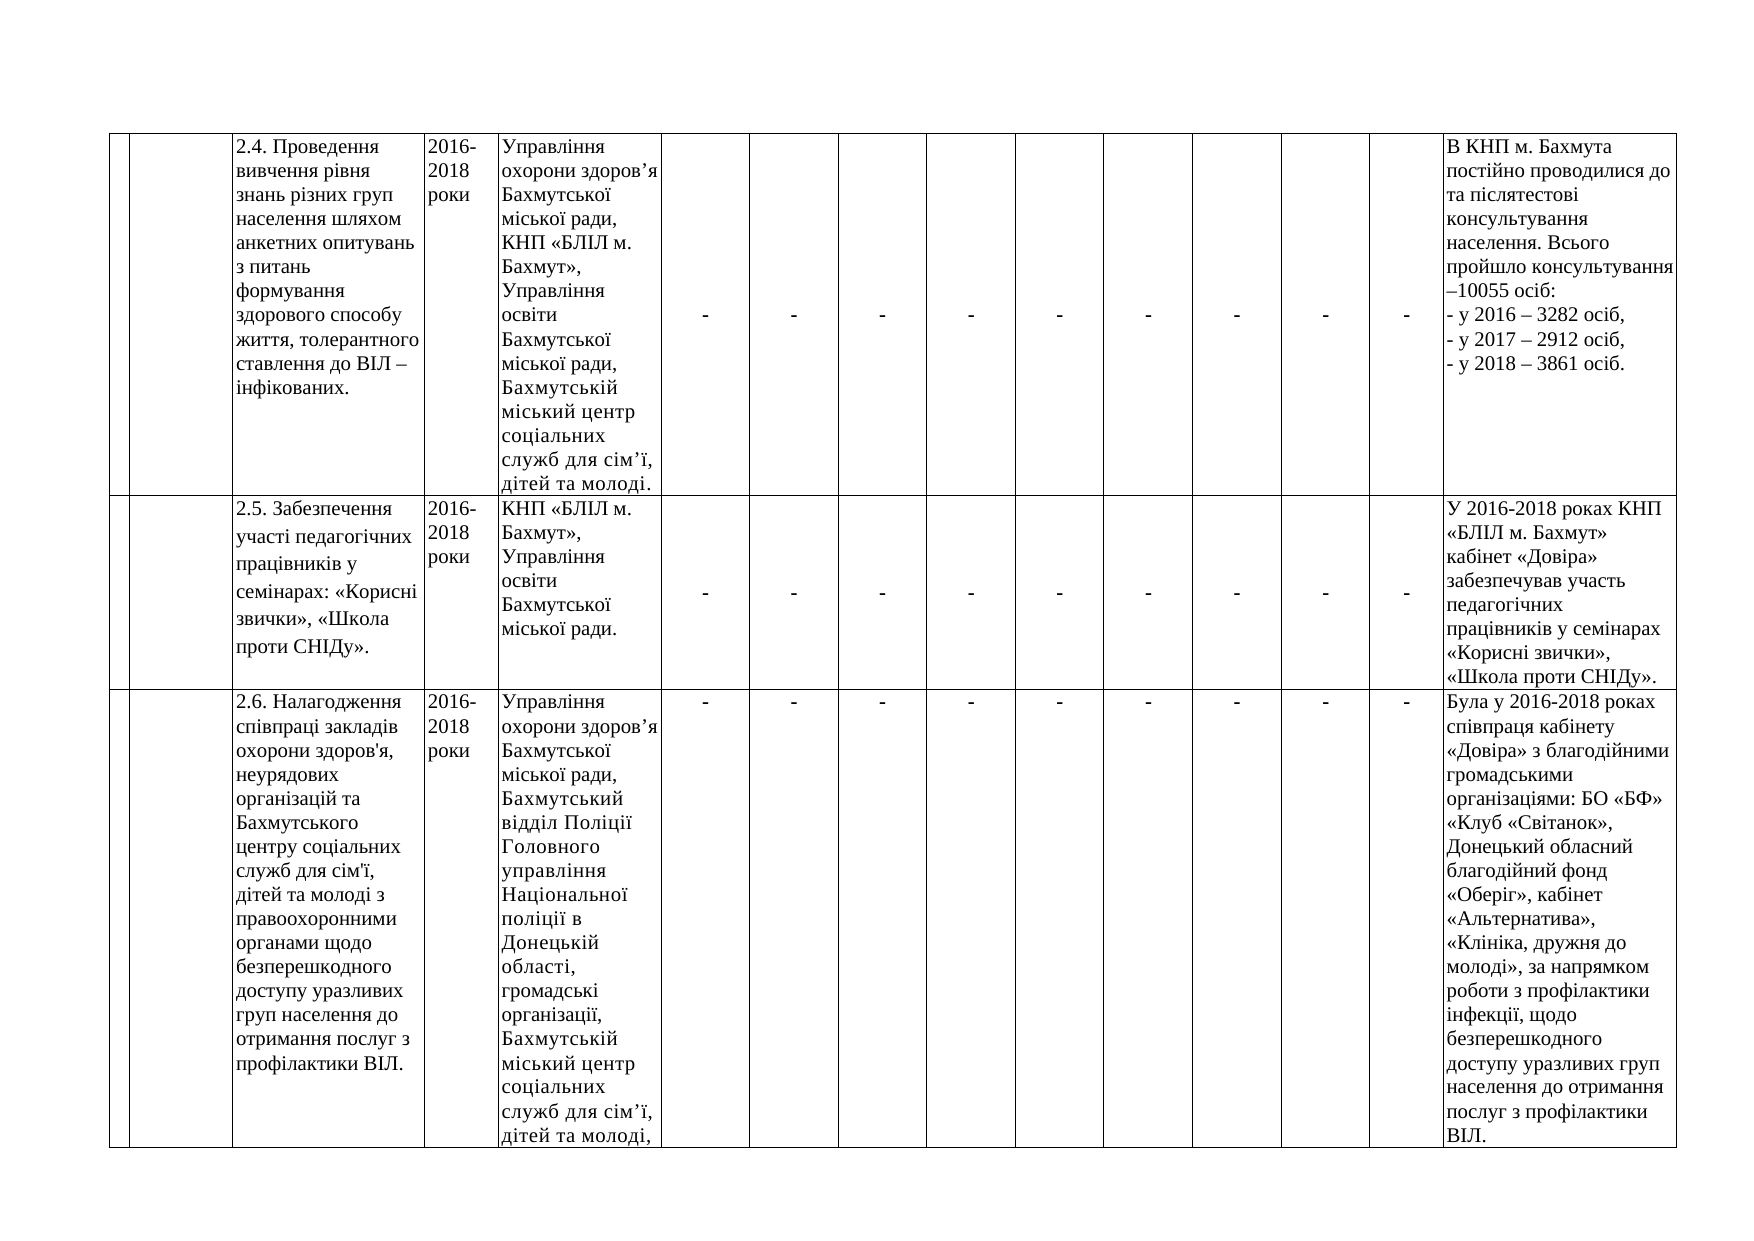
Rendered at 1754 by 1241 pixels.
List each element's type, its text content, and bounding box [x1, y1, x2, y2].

table_cell - [1193, 134, 1281, 495]
table_cell - [1370, 690, 1443, 1147]
table_cell 2.4. Проведення вивчення рівня знань різних груп населення шляхом анкетних опитувань з питань формування здорового способу життя, толерантного ставлення до ВІЛ – інфікованих. [233, 134, 424, 495]
table_cell 2016-2018 роки [425, 496, 498, 688]
table_cell - [1104, 496, 1192, 688]
table_cell - [1104, 690, 1192, 1147]
table_cell 2.5. Забезпечення участі педагогічних працівників у семінарах: «Корисні звички», «Школа проти СНІДу». [233, 496, 424, 688]
table_cell - [927, 496, 1015, 688]
table_cell - [1282, 690, 1369, 1147]
table_cell - [1282, 134, 1369, 495]
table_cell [499, 690, 661, 1147]
table_cell - [927, 134, 1015, 495]
table_cell Управління охорони здоров’я Бахмутської міської ради, КНП «БЛІЛ м. Бахмут», Управління освіти Бахмутської міської ради, Бахмутській міський центр соціальних служб для сім’ї, дітей та молоді. [499, 134, 661, 495]
table_cell - [839, 496, 926, 688]
table_cell - [1016, 496, 1103, 688]
table_cell - [662, 134, 749, 495]
table_cell [110, 496, 129, 688]
table_cell - [750, 690, 838, 1147]
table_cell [233, 690, 424, 1147]
table_cell [130, 496, 232, 688]
table_cell КНП «БЛІЛ м. Бахмут», Управління освіти Бахмутської міської ради. [499, 496, 661, 688]
table_cell - [1104, 134, 1192, 495]
table_cell - [1016, 134, 1103, 495]
table_cell - [1193, 496, 1281, 688]
table_cell - [662, 690, 749, 1147]
table_cell 2016-2018 роки [425, 690, 498, 1147]
table_cell - [750, 134, 838, 495]
table_cell [130, 690, 232, 1147]
table_cell 2016-2018 роки [425, 134, 498, 495]
table_cell [110, 134, 129, 495]
table_cell - [750, 496, 838, 688]
table_cell - [927, 690, 1015, 1147]
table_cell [1444, 690, 1676, 1147]
table_cell В КНП м. Бахмута постійно проводилися до та післятестові консультування населення. Всього пройшло консультування –10055 осіб: - у 2016 – 3282 осіб, - у 2017 – 2912 осіб, - у 2018 – 3861 осіб. [1444, 134, 1676, 495]
table_cell - [1282, 496, 1369, 688]
table_cell - [839, 134, 926, 495]
table_cell - [839, 690, 926, 1147]
table_cell - [1193, 690, 1281, 1147]
table_cell У 2016-2018 роках КНП «БЛІЛ м. Бахмут» кабінет «Довіра» забезпечував участь педагогічних працівників у семінарах «Корисні звички», «Школа проти СНІДу». [1444, 496, 1676, 688]
table_cell - [662, 496, 749, 688]
table_cell [130, 134, 232, 495]
table_cell - [1016, 690, 1103, 1147]
table_cell [110, 690, 129, 1147]
table_cell - [1370, 134, 1443, 495]
table_cell - [1370, 496, 1443, 688]
